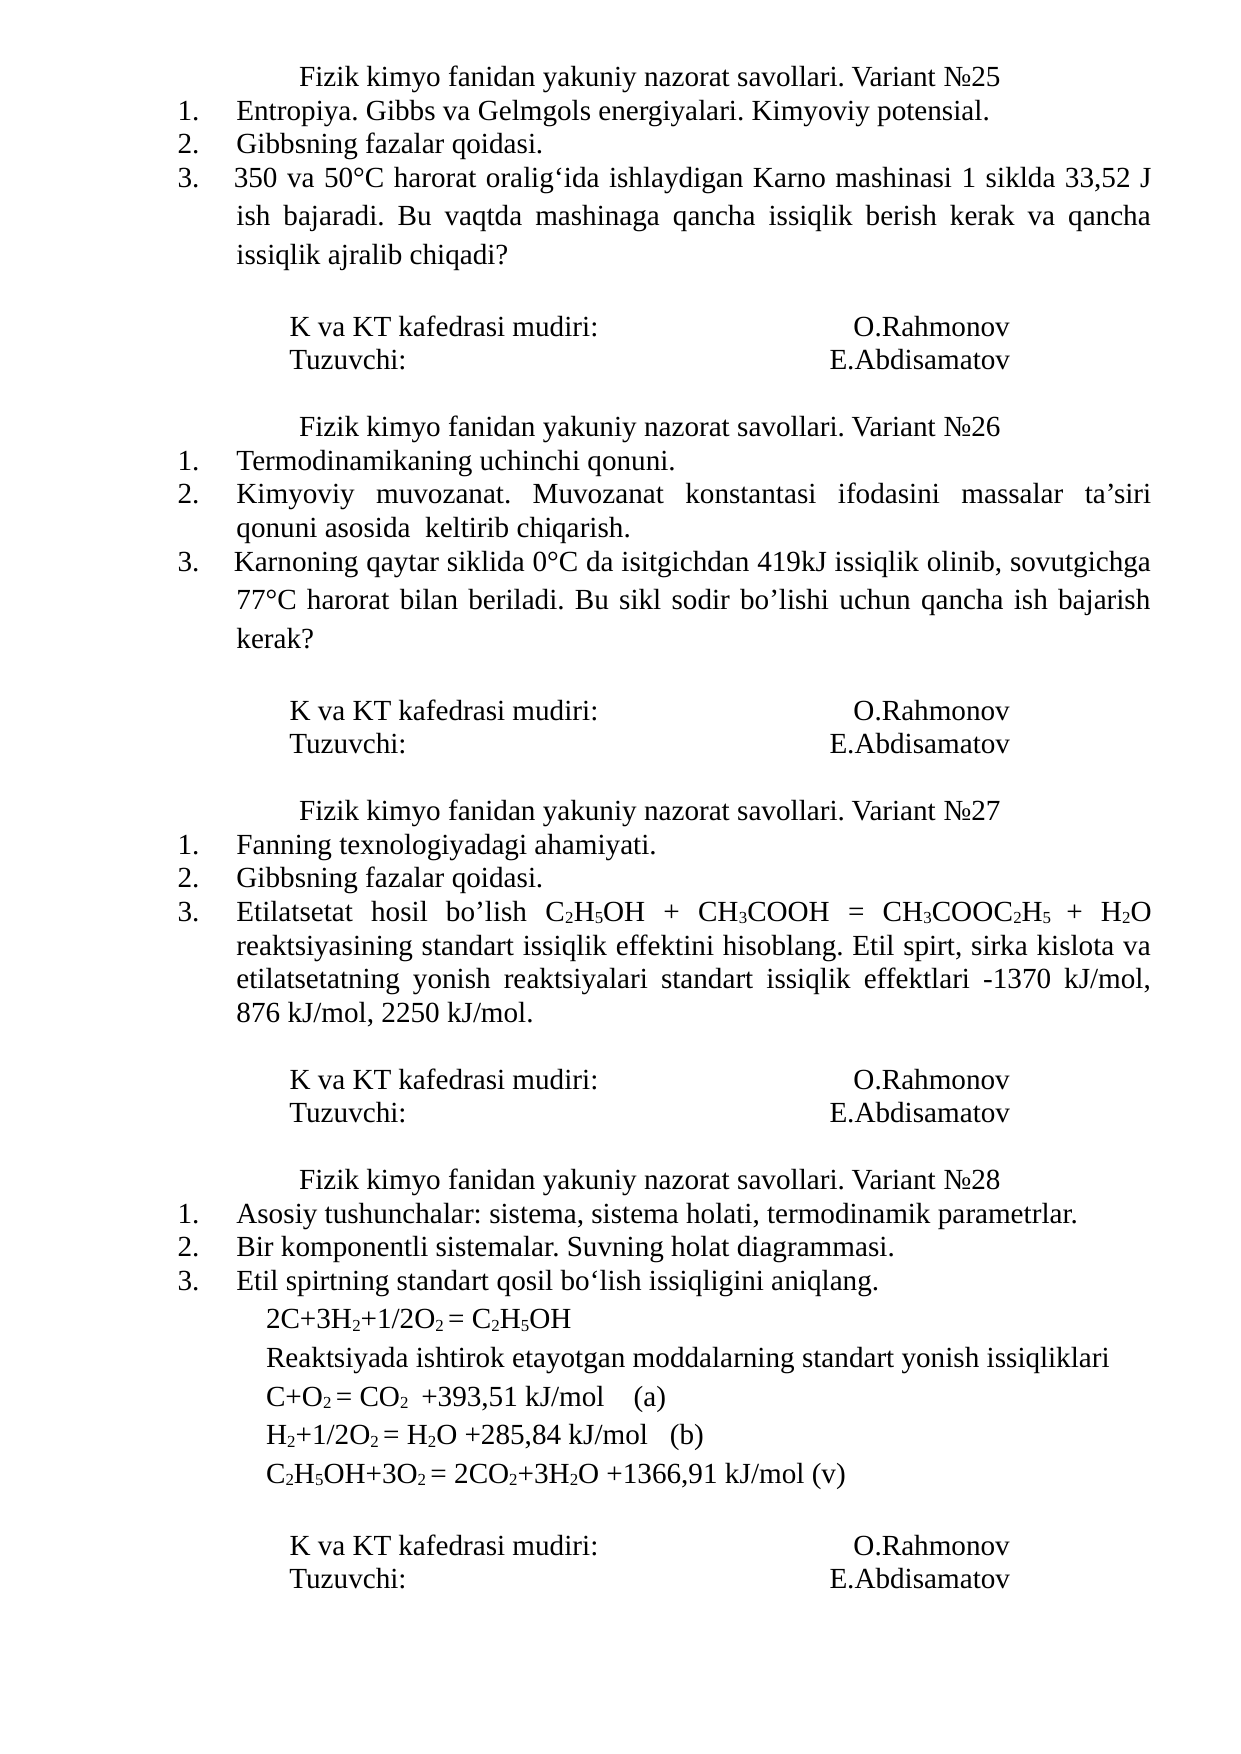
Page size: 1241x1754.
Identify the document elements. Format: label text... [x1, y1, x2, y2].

list Etil spirtning standart qosil bo‘lish issiqligini aniqlang. [177, 1263, 1152, 1297]
text Tuzuvchi: E.Abdisamatov [148, 1561, 1152, 1595]
list Gibbsning fazalar qoidasi. [177, 126, 1152, 160]
list K va KT kafedrasi mudiri: O.Rahmonov [148, 1062, 1152, 1095]
list Fanning texnologiyadagi ahamiyati. [177, 827, 1152, 861]
text Fizik kimyo fanidan yakuniy nazorat savollari. Variant №28 [148, 1162, 1152, 1196]
list Etilatsеtat hosil bo’lish С2Н5ОН + СН3СООН = СН3СООС2Н5 + Н2О rеaktsiyasining standart issiqlik effеktini hisoblang. Etil spirt, sirka kislota va etilatsеtatning yonish rеaktsiyalari standart issiqlik effеktlari -1370 kJ/mol, 876 kJ/mol, 2250 kJ/mol. [177, 894, 1152, 1028]
text Tuzuvchi: E.Abdisamatov [148, 342, 1152, 376]
list Rеaktsiyada ishtirok etayotgan moddalarning standart yonish issiqliklari [207, 1340, 1152, 1374]
list Karnoning qaytar siklida da isitgichdan 419kJ issiqlik olinib, sovutgichga 77°С harorat bilan bеriladi. Bu sikl sodir bo’lishi uchun qancha ish bajarish kеrak? [177, 544, 1152, 654]
list K va KT kafedrasi mudiri: O.Rahmonov [148, 309, 1152, 342]
list С+О2 = СО2 +393,51 kJ/mol (а) [207, 1379, 1152, 1412]
list K va KT kafedrasi mudiri: O.Rahmonov [148, 1528, 1152, 1561]
list 350 va 50°С harorat oralig‘ida ishlaydigan Karno mashinasi 1 siklda 33,52 J ish bajaradi. Bu vaqtda mashinaga qancha issiqlik bеrish kеrak va qancha issiqlik ajralib chiqadi? [177, 160, 1152, 270]
list Gibbsning fazalar qoidasi. [177, 861, 1152, 894]
text Fizik kimyo fanidan yakuniy nazorat savollari. Variant №25 [148, 59, 1152, 93]
text Tuzuvchi: E.Abdisamatov [148, 1095, 1152, 1129]
list Entropiya. Gibbs va Gelmgols energiyalari. Kimyoviy potensial. [177, 93, 1152, 126]
list Н2+1/2О2 = Н2О +285,84 kJ/mol (b) [207, 1417, 1152, 1451]
list Bir komponentli sistemalar. Suvning holat diagrammasi. [177, 1229, 1152, 1263]
text Tuzuvchi: E.Abdisamatov [148, 726, 1152, 760]
list K va KT kafedrasi mudiri: O.Rahmonov [148, 693, 1152, 726]
text Fizik kimyo fanidan yakuniy nazorat savollari. Variant №26 [148, 409, 1152, 443]
list 2С+3Н2+1/2О2 = С2Н5ОН [207, 1302, 1152, 1335]
text Fizik kimyo fanidan yakuniy nazorat savollari. Variant №27 [148, 793, 1152, 827]
list Termodinamikaning uchinchi qonuni. [177, 443, 1152, 477]
list Asosiy tushunchalar: sistema, sistema holati, termodinamik parametrlar. [177, 1196, 1152, 1229]
list Kimyoviy muvozanat. Muvozanat konstantasi ifodasini massalar ta’siri qonuni asosida keltirib chiqarish. [177, 477, 1152, 544]
list С2Н5ОН+3О2 = 2СО2+3Н2О +1366,91 kJ/mol (v) [207, 1456, 1152, 1489]
